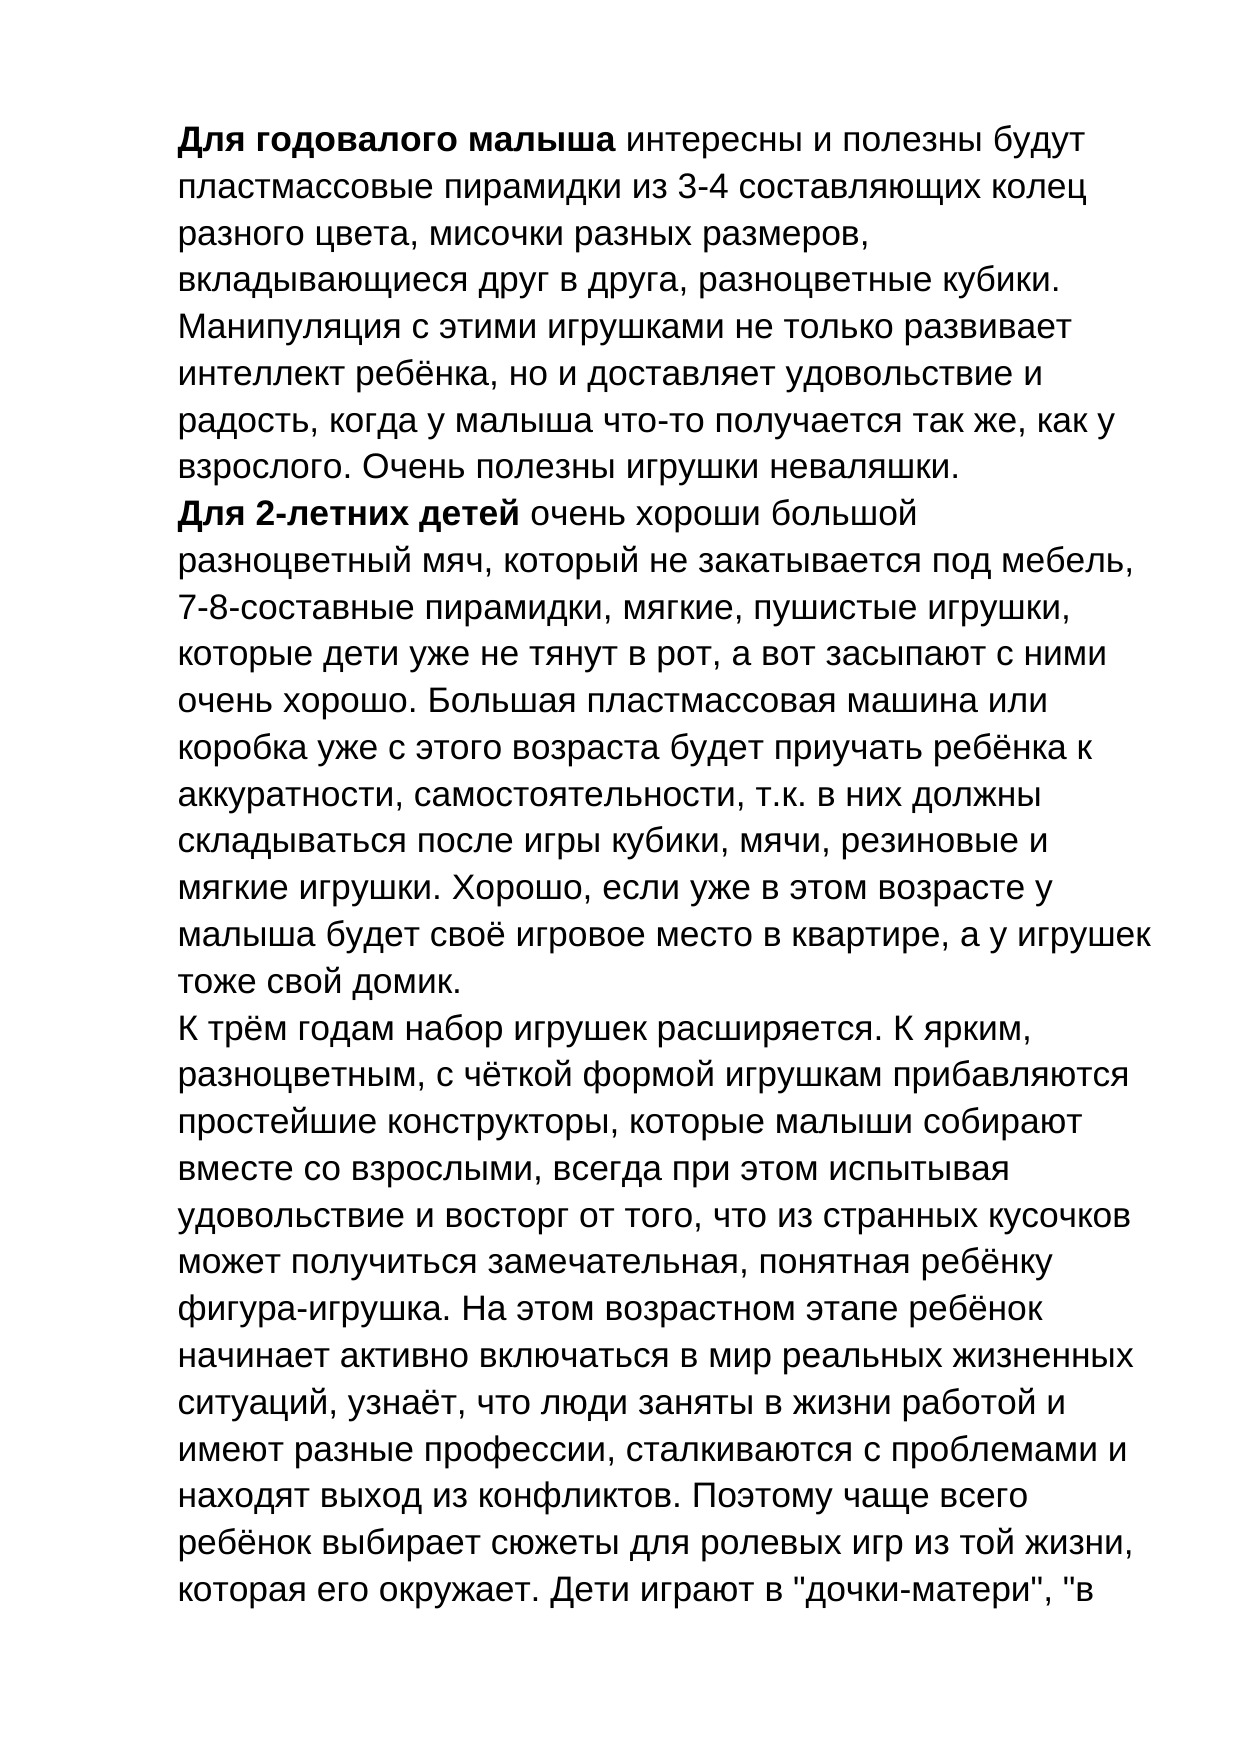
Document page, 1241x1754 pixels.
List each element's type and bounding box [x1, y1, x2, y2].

text [177, 954, 1152, 1609]
text [177, 118, 1152, 913]
